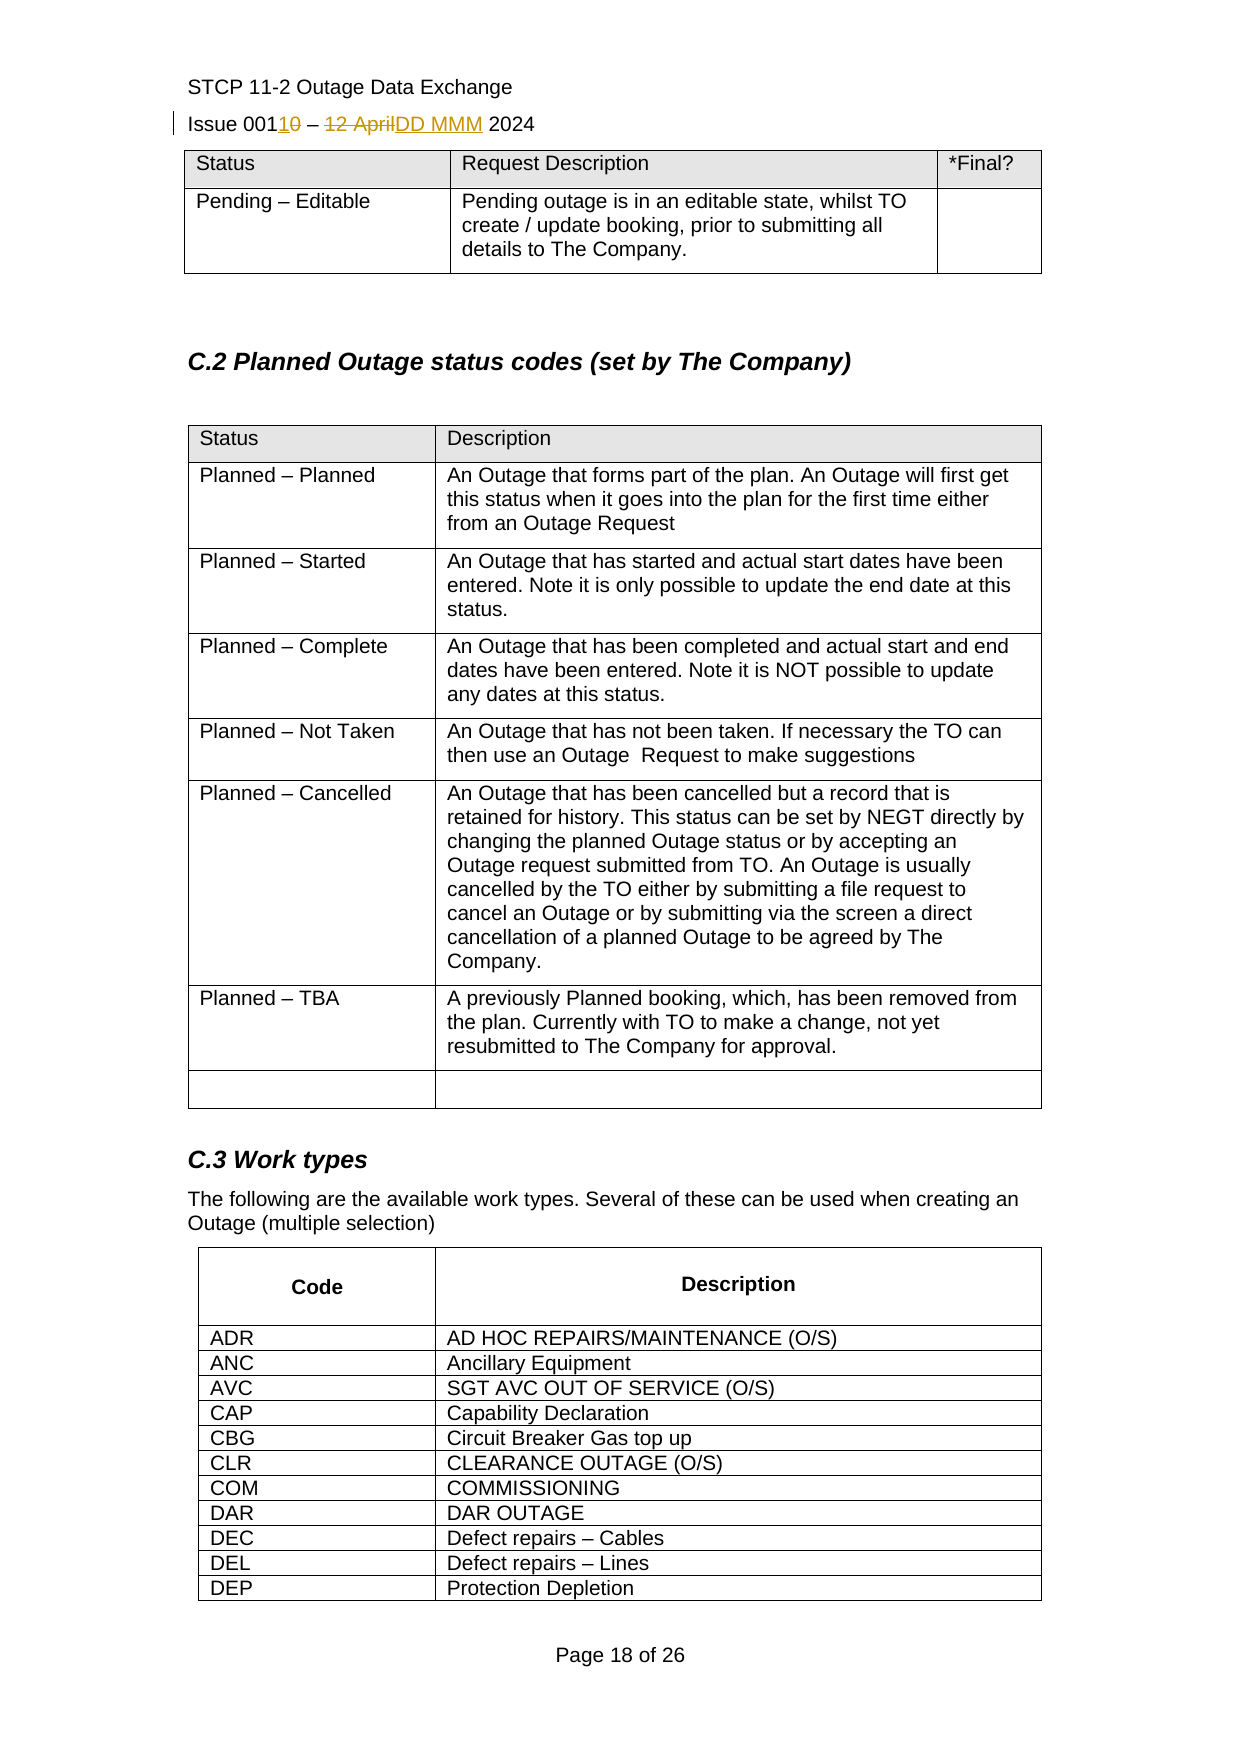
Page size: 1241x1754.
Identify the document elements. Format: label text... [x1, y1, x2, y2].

text The following are the available work types. Several of these can be used when creating an Outage (multiple selection) [187, 1187, 1053, 1234]
table_cell COM [199, 1476, 435, 1500]
table_cell An Outage that has been cancelled but a record that is retained for history. This status can be set by NEGT directly by changing the planned Outage status or by accepting an Outage request submitted from TO. An Outage is usually cancelled by the TO either by submitting a file request to cancel an Outage or by submitting via the screen a direct cancellation of a planned Outage to be agreed by The Company. [436, 781, 1041, 985]
table_cell CLEARANCE OUTAGE (O/S) [436, 1451, 1041, 1475]
table_cell Planned – Started [189, 549, 435, 633]
table_cell DEC [199, 1526, 435, 1550]
table_header Code [199, 1248, 435, 1325]
table_cell Ancillary Equipment [436, 1351, 1041, 1375]
table_cell An Outage that has started and actual start dates have been entered. Note it is only possible to update the end date at this status. [436, 549, 1041, 633]
table_cell AVC [199, 1376, 435, 1400]
table_cell A previously Planned booking, which, has been removed from the plan. Currently with TO to make a change, not yet resubmitted to The Company for approval. [436, 986, 1041, 1070]
table_cell DEP [199, 1576, 435, 1600]
table_cell Planned – Planned [189, 463, 435, 547]
table_header Description [436, 1248, 1041, 1325]
table_cell DAR OUTAGE [436, 1501, 1041, 1525]
table_cell Pending outage is in an editable state, whilst TO create / update booking, prior to submitting all details to The Company. [451, 189, 937, 273]
table_cell AD HOC REPAIRS/MAINTENANCE (O/S) [436, 1326, 1041, 1350]
table_cell Planned – TBA [189, 986, 435, 1070]
table_cell An Outage that has not been taken. If necessary the TO can then use an Outage Request to make suggestions [436, 719, 1041, 780]
table_cell ANC [199, 1351, 435, 1375]
table_header Request Description [451, 151, 937, 187]
table_cell [199, 1551, 435, 1575]
table_cell CAP [199, 1401, 435, 1425]
table_cell SGT AVC OUT OF SERVICE (O/S) [436, 1376, 1041, 1400]
table_cell [436, 1071, 1041, 1108]
table_header Description [436, 426, 1041, 462]
table_cell An Outage that has been completed and actual start and end dates have been entered. Note it is NOT possible to update any dates at this status. [436, 634, 1041, 718]
table_cell COMMISSIONING [436, 1476, 1041, 1500]
table_cell [189, 1071, 435, 1108]
table_cell Planned – Cancelled [189, 781, 435, 985]
table_cell ADR [199, 1326, 435, 1350]
table_cell Protection Depletion [436, 1576, 1041, 1600]
table_cell [938, 189, 1041, 273]
text C.2 Planned Outage status codes (set by The Company) [187, 347, 1053, 376]
table_cell CBG [199, 1426, 435, 1450]
table_cell CLR [199, 1451, 435, 1475]
table_cell Circuit Breaker Gas top up [436, 1426, 1041, 1450]
table_cell Pending – Editable [185, 189, 450, 273]
table_cell Capability Declaration [436, 1401, 1041, 1425]
text C.3 Work types [187, 1145, 1053, 1174]
table_header Status [189, 426, 435, 462]
table_cell DAR [199, 1501, 435, 1525]
table_cell Defect repairs – Lines [436, 1551, 1041, 1575]
table_cell Planned – Complete [189, 634, 435, 718]
table_cell Defect repairs – Cables [436, 1526, 1041, 1550]
table_header Status [185, 151, 450, 187]
table_cell Planned – Not Taken [189, 719, 435, 780]
table_cell An Outage that forms part of the plan. An Outage will first get this status when it goes into the plan for the first time either from an Outage Request [436, 463, 1041, 547]
table_header *Final? [938, 151, 1041, 187]
